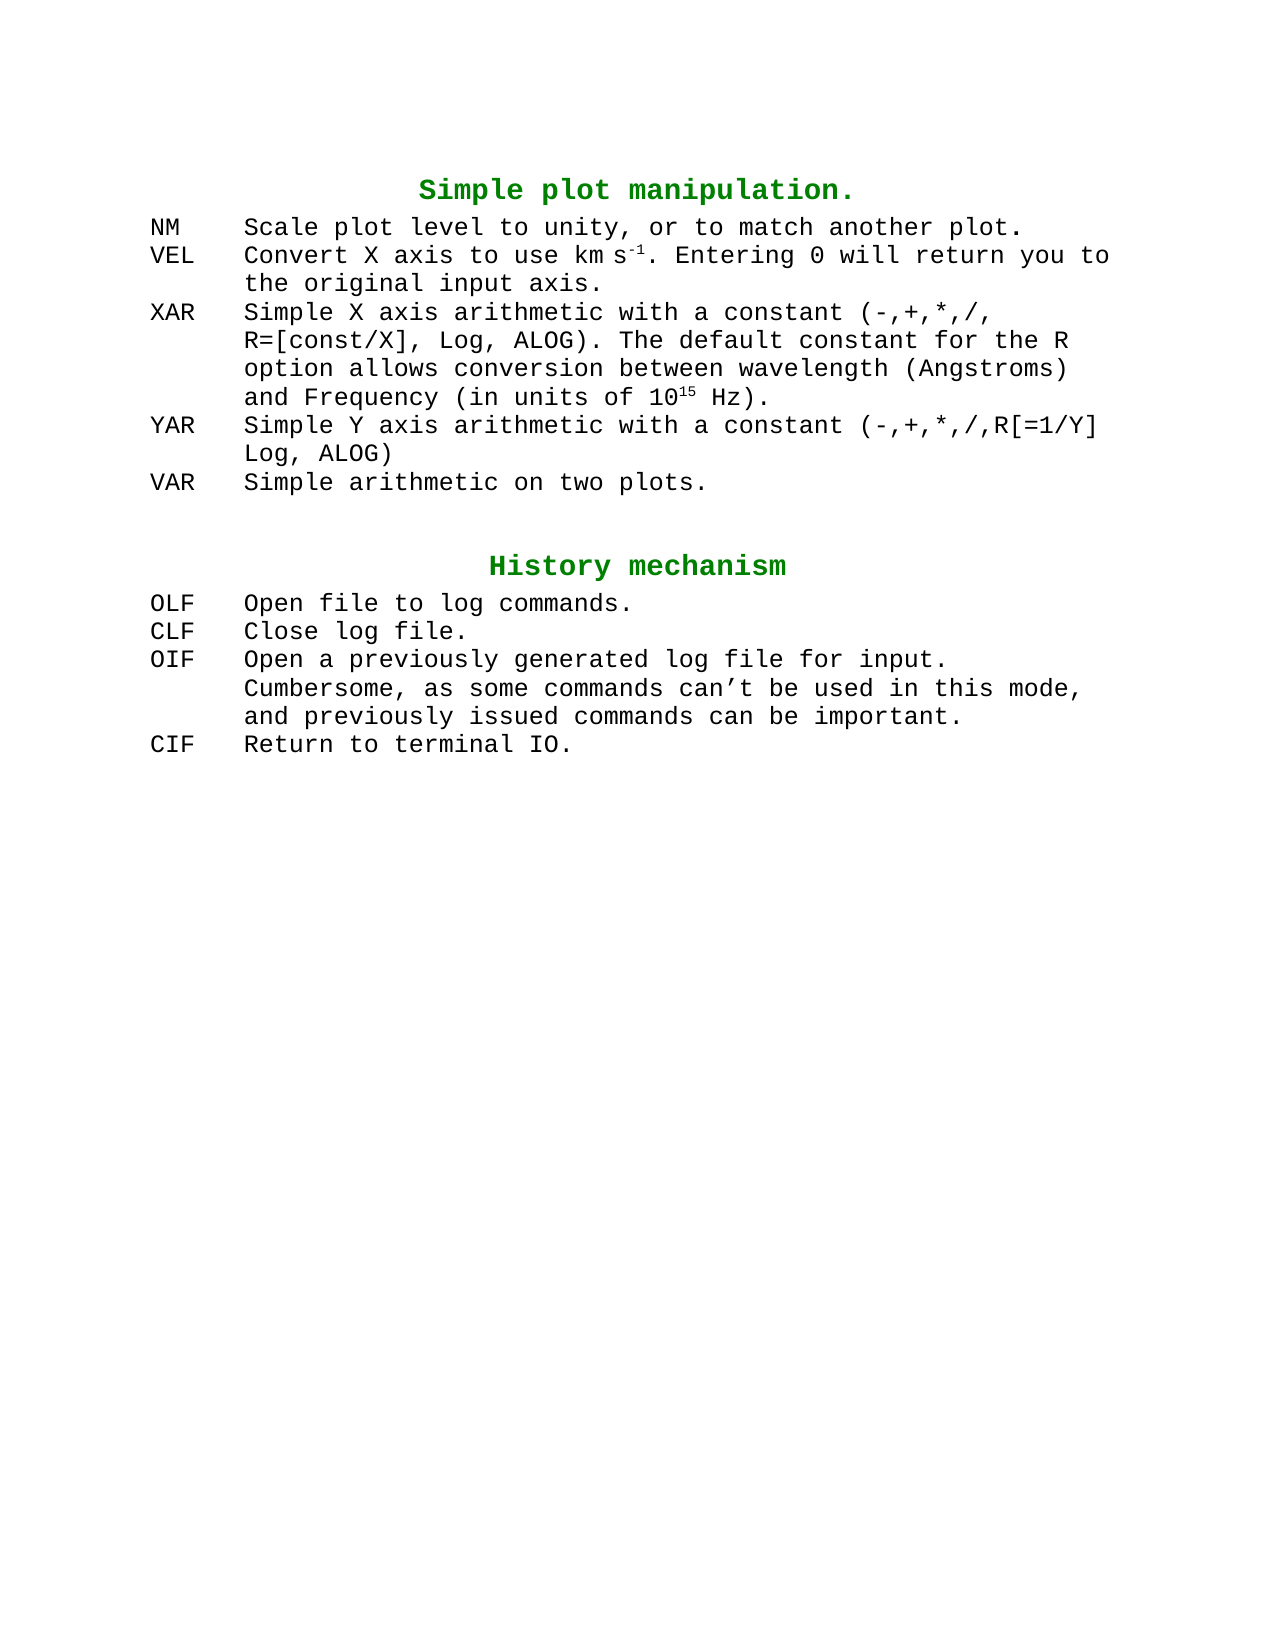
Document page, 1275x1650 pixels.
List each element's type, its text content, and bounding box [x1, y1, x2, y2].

text CLF Close log file. [150, 618, 1125, 647]
text CIF Return to terminal IO. [150, 732, 1125, 760]
subtitle History mechanism [150, 551, 1125, 584]
text XAR Simple X axis arithmetic with a constant (-,+,*,/, R=[const/X], Log, ALOG). The default constant for the R option allows conversion between wavelength (Angstroms) and Frequency (in units of 1015 Hz). [150, 299, 1125, 413]
subtitle Simple plot manipulation. [150, 175, 1125, 208]
text NM Scale plot level to unity, or to match another plot. [150, 214, 1125, 243]
text VAR Simple arithmetic on two plots. [150, 469, 1125, 498]
text YAR Simple Y axis arithmetic with a constant (-,+,*,/,R[=1/Y] Log, ALOG) [150, 413, 1125, 469]
text OLF Open file to log commands. [150, 590, 1125, 618]
text VEL Convert X axis to use km s-1. Entering 0 will return you to the original input axis. [150, 243, 1125, 299]
text OIF Open a previously generated log file for input. Cumbersome, as some commands can’t be used in this mode, and previously issued commands can be important. [150, 647, 1125, 732]
